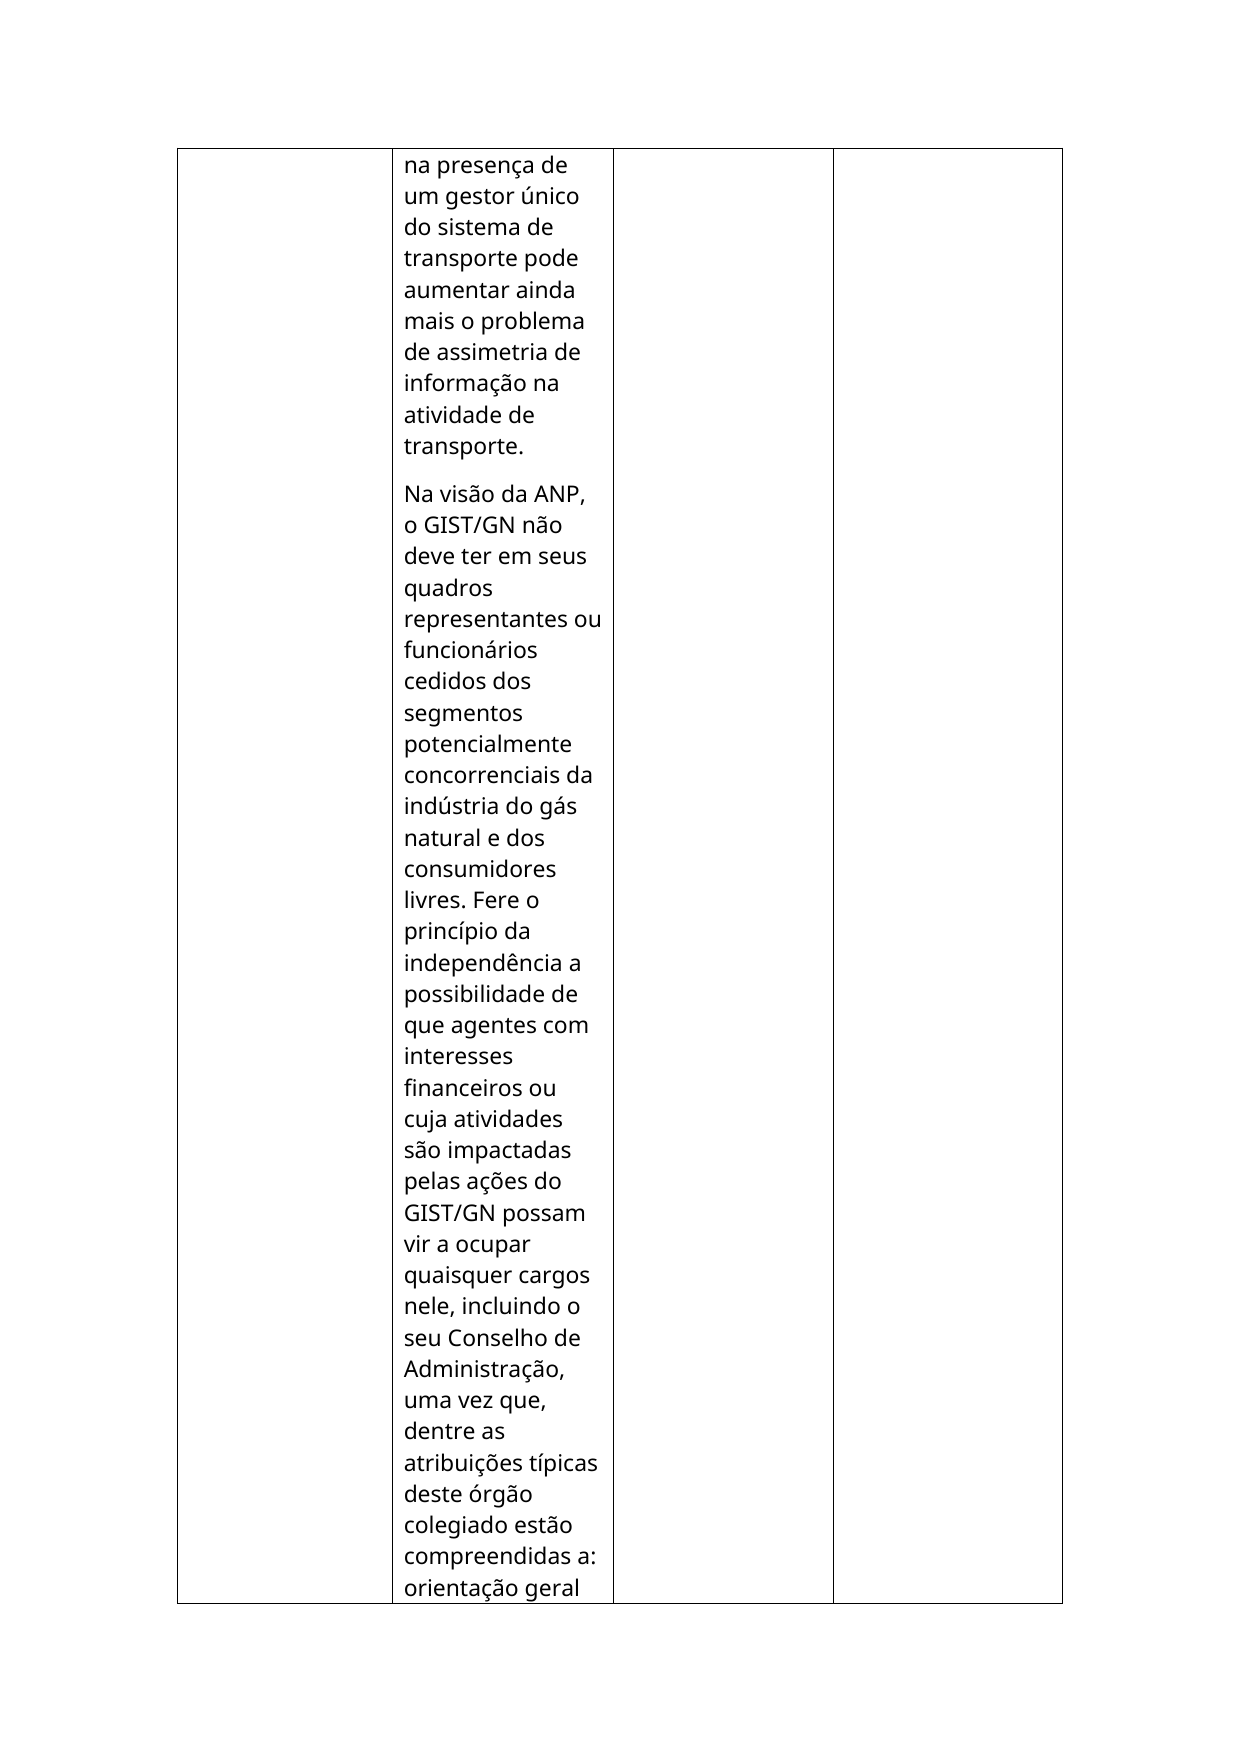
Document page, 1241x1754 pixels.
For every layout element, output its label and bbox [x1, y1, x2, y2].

table_cell [834, 149, 1062, 1603]
table_cell [614, 149, 833, 1603]
table_cell [178, 149, 392, 1603]
table_cell [393, 149, 613, 1603]
